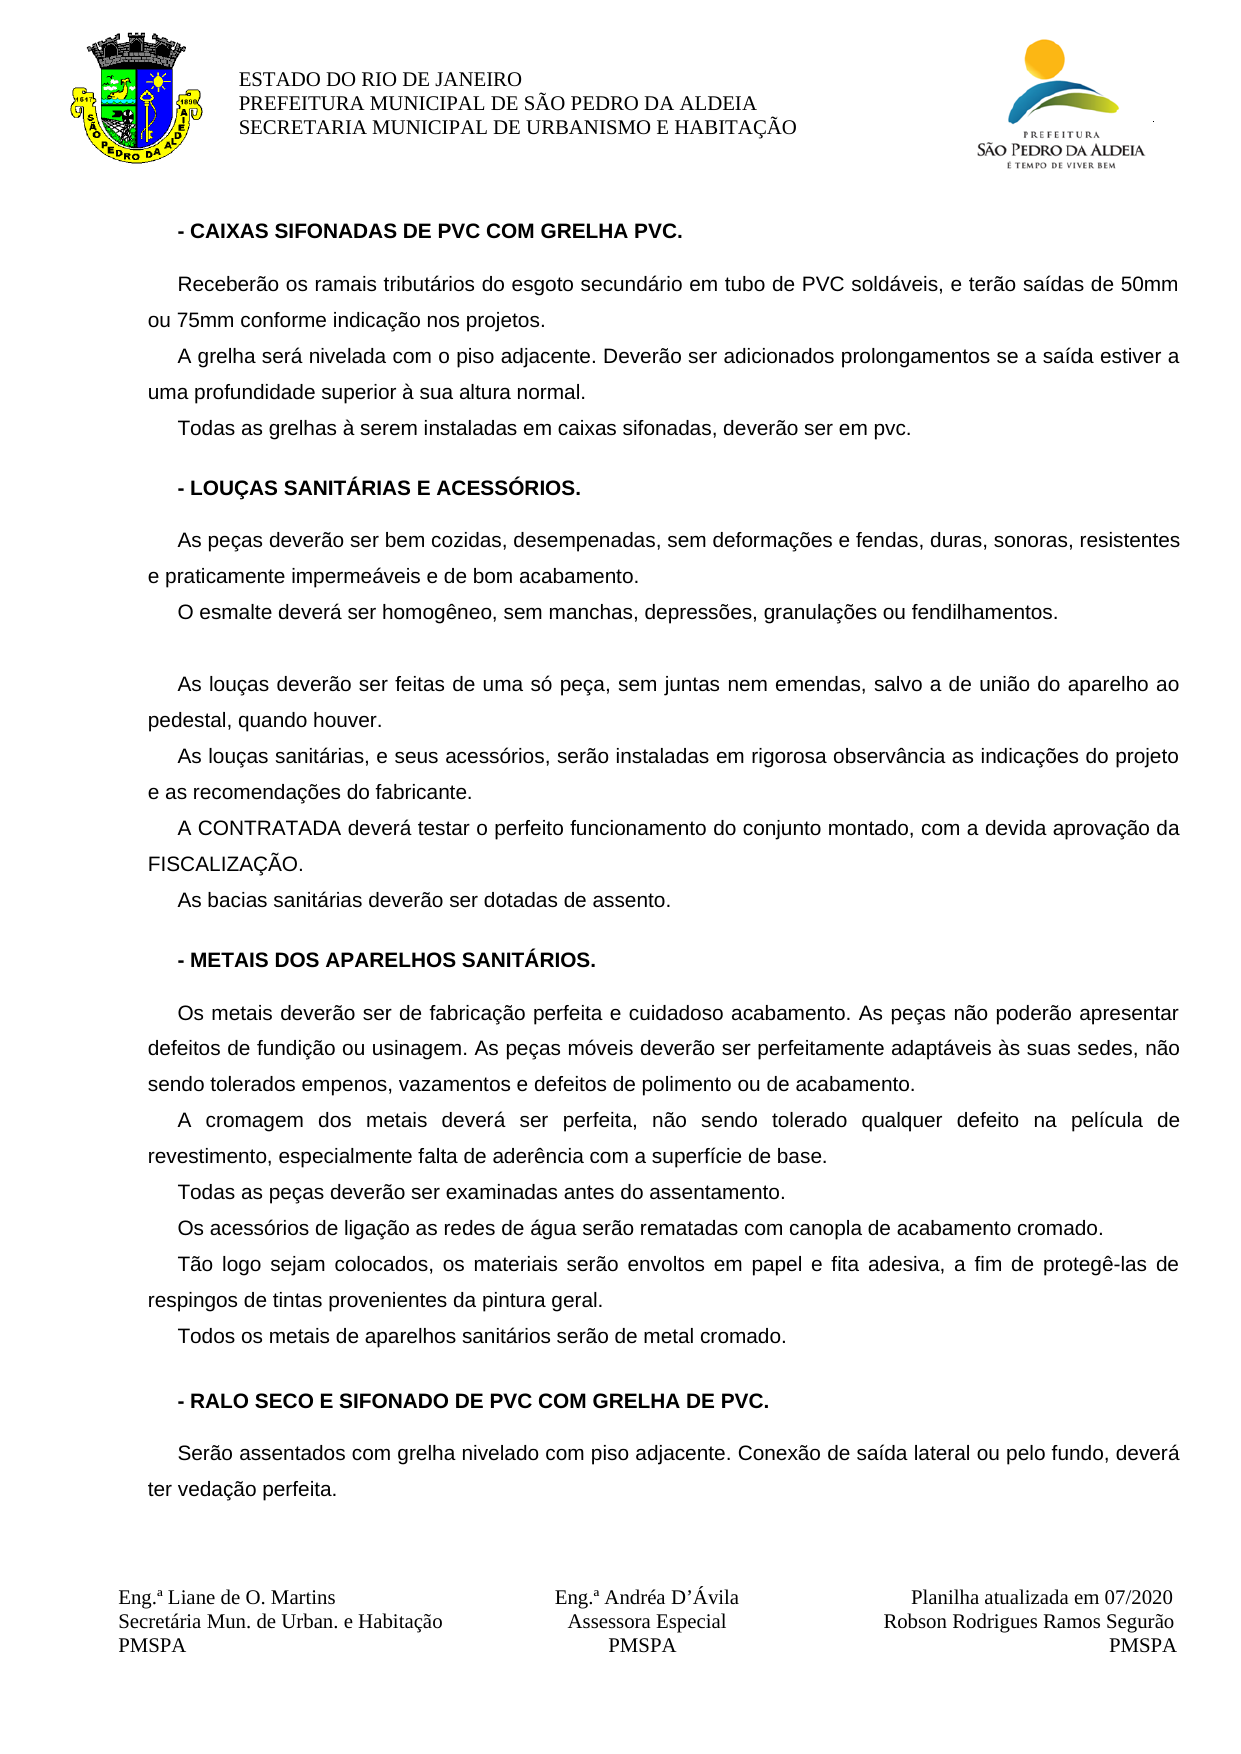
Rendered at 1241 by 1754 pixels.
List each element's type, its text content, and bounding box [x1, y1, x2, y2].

text - RALO SECO E SIFONADO DE PVC COM GRELHA DE PVC. [148, 1388, 1181, 1412]
text Receberão os ramais tributários do esgoto secundário em tubo de PVC soldáveis, e terão saídas de 50mm ou 75mm conforme indicação nos projetos. [148, 272, 1181, 332]
text As bacias sanitárias deverão ser dotadas de assento. [148, 888, 1181, 912]
picture [972, 31, 1164, 171]
text Todas as grelhas à serem instaladas em caixas sifonadas, deverão ser em pvc. [148, 416, 1181, 440]
text A cromagem dos metais deverá ser perfeita, não sendo tolerado qualquer defeito na película de revestimento, especialmente falta de aderência com a superfície de base. [148, 1108, 1181, 1168]
text As louças deverão ser feitas de uma só peça, sem juntas nem emendas, salvo a de união do aparelho ao pedestal, quando houver. [148, 672, 1181, 732]
picture [63, 28, 206, 165]
text O esmalte deverá ser homogêneo, sem manchas, depressões, granulações ou fendilhamentos. [148, 600, 1181, 624]
text A grelha será nivelada com o piso adjacente. Deverão ser adicionados prolongamentos se a saída estiver a uma profundidade superior à sua altura normal. [148, 344, 1181, 404]
text Serão assentados com grelha nivelado com piso adjacente. Conexão de saída lateral ou pelo fundo, deverá ter vedação perfeita. [148, 1441, 1181, 1501]
text - LOUÇAS SANITÁRIAS E ACESSÓRIOS. [148, 476, 1181, 499]
text A CONTRATADA deverá testar o perfeito funcionamento do conjunto montado, com a devida aprovação da FISCALIZAÇÃO. [148, 816, 1181, 876]
text - METAIS DOS APARELHOS SANITÁRIOS. [148, 948, 1181, 972]
text As louças sanitárias, e seus acessórios, serão instaladas em rigorosa observância as indicações do projeto e as recomendações do fabricante. [148, 744, 1181, 804]
text Os acessórios de ligação as redes de água serão rematadas com canopla de acabamento cromado. [148, 1216, 1181, 1240]
text - CAIXAS SIFONADAS DE PVC COM GRELHA PVC. [148, 219, 1181, 243]
text As peças deverão ser bem cozidas, desempenadas, sem deformações e fendas, duras, sonoras, resistentes e praticamente impermeáveis e de bom acabamento. [148, 528, 1181, 588]
text Os metais deverão ser de fabricação perfeita e cuidadoso acabamento. As peças não poderão apresentar defeitos de fundição ou usinagem. As peças móveis deverão ser perfeitamente adaptáveis às suas sedes, não sendo tolerados empenos, vazamentos e defeitos de polimento ou de acabamento. [148, 1000, 1181, 1096]
text Todos os metais de aparelhos sanitários serão de metal cromado. [148, 1324, 1181, 1348]
text Tão logo sejam colocados, os materiais serão envoltos em papel e fita adesiva, a fim de protegê-las de respingos de tintas provenientes da pintura geral. [148, 1252, 1181, 1312]
text Todas as peças deverão ser examinadas antes do assentamento. [148, 1180, 1181, 1204]
